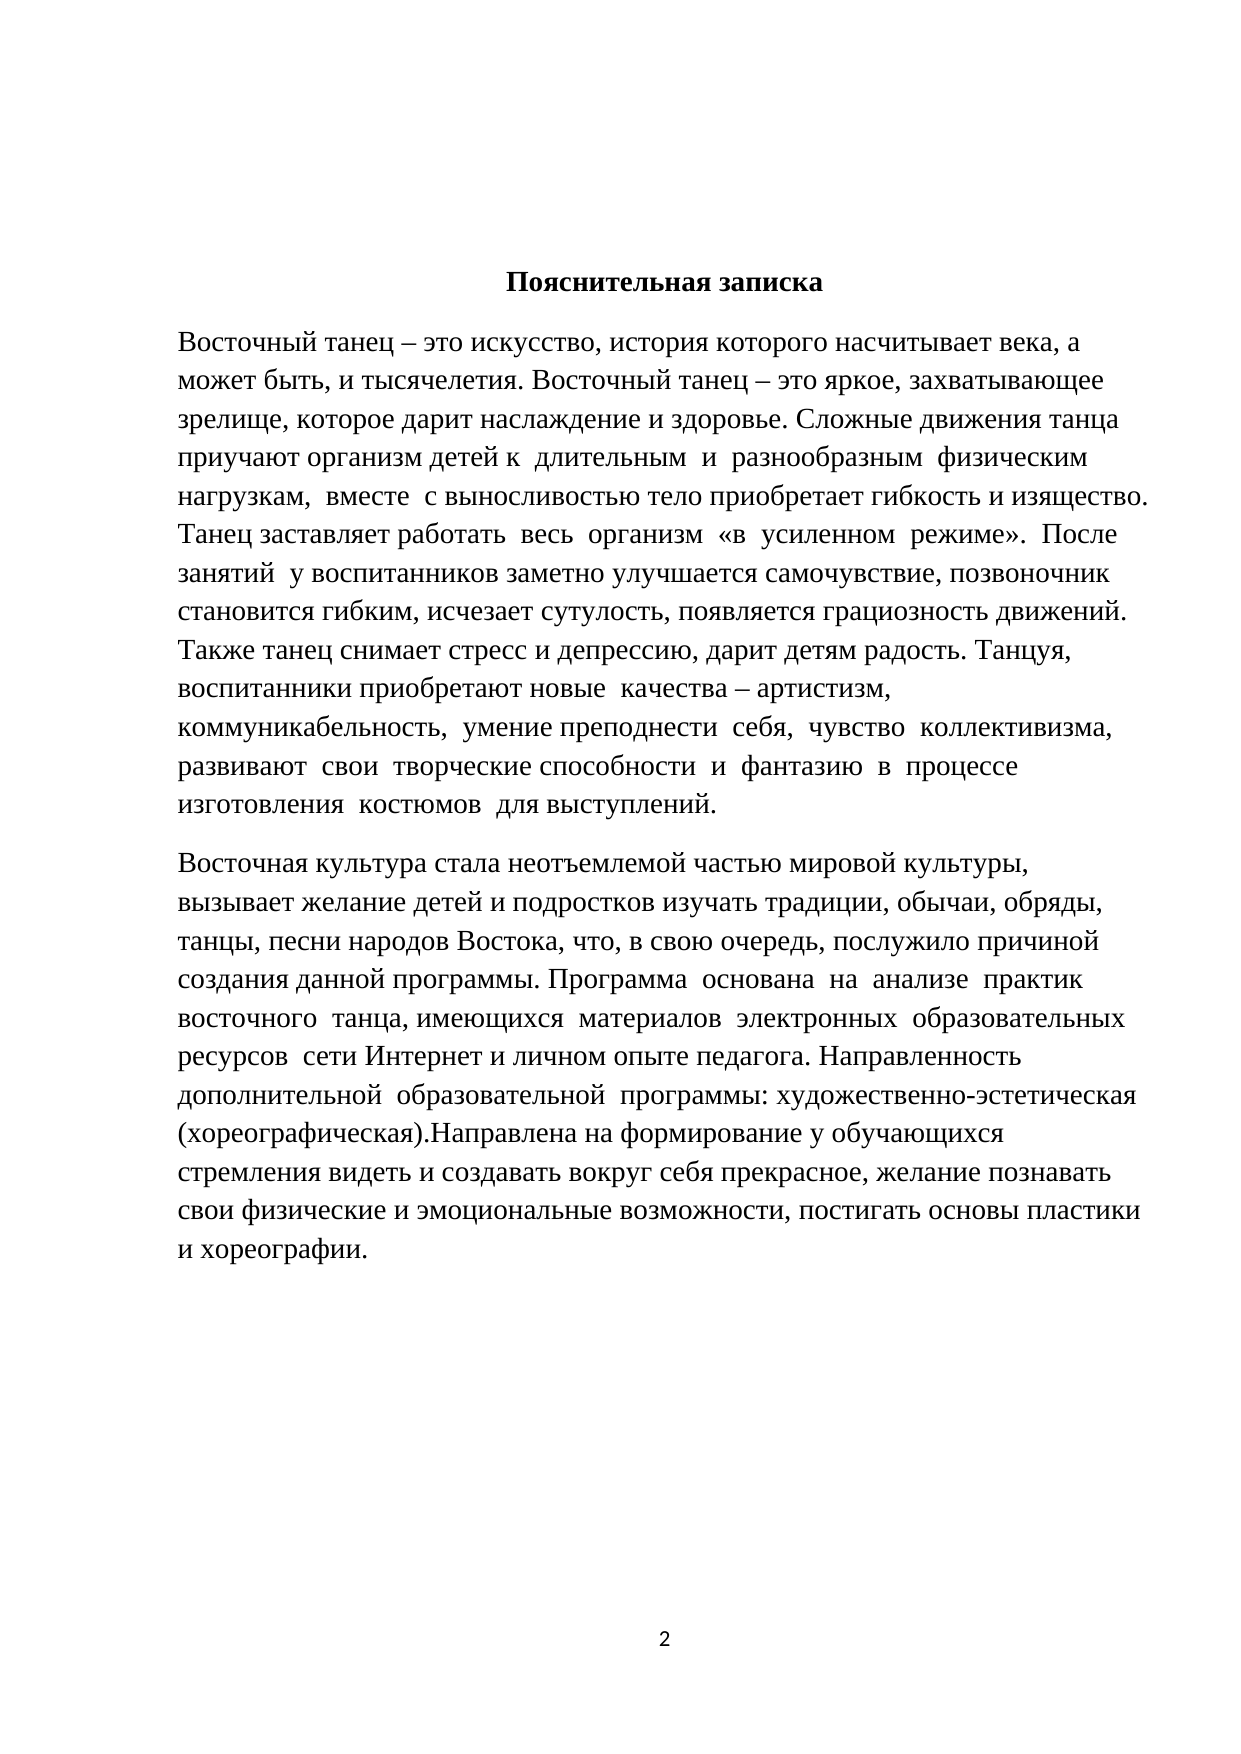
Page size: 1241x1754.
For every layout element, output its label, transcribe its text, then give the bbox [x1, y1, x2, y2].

text Восточная культура стала неотъемлемой частью мировой культуры, вызывает желание детей и подростков изучать традиции, обычаи, обряды, танцы, песни народов Востока, что, в свою очередь, послужило причиной создания данной программы. Программа основана на анализе практик восточного танца, имеющихся материалов электронных образовательных ресурсов сети Интернет и личном опыте педагога. Направленность дополнительной образовательной программы: художественно-эстетическая (хореографическая).Направлена на формирование у обучающихся стремления видеть и создавать вокруг себя прекрасное, желание познавать свои физические и эмоциональные возможности, постигать основы пластики и хореографии. [177, 846, 1152, 1264]
text Пояснительная записка [177, 264, 1152, 298]
text Восточный танец – это искусство, история которого насчитывает века, а может быть, и тысячелетия. Восточный танец – это яркое, захватывающее зрелище, которое дарит наслаждение и здоровье. Сложные движения танца приучают организм детей к длительным и разнообразным физическим нагрузкам, вместе с выносливостью тело приобретает гибкость и изящество. Танец заставляет работать весь организм «в усиленном режиме». После занятий у воспитанников заметно улучшается самочувствие, позвоночник становится гибким, исчезает сутулость, появляется грациозность движений. Также танец снимает стресс и депрессию, дарит детям радость. Танцуя, воспитанники приобретают новые качества – артистизм, коммуникабельность, умение преподнести себя, чувство коллективизма, развивают свои творческие способности и фантазию в процессе изготовления костюмов для выступлений. [177, 324, 1152, 820]
